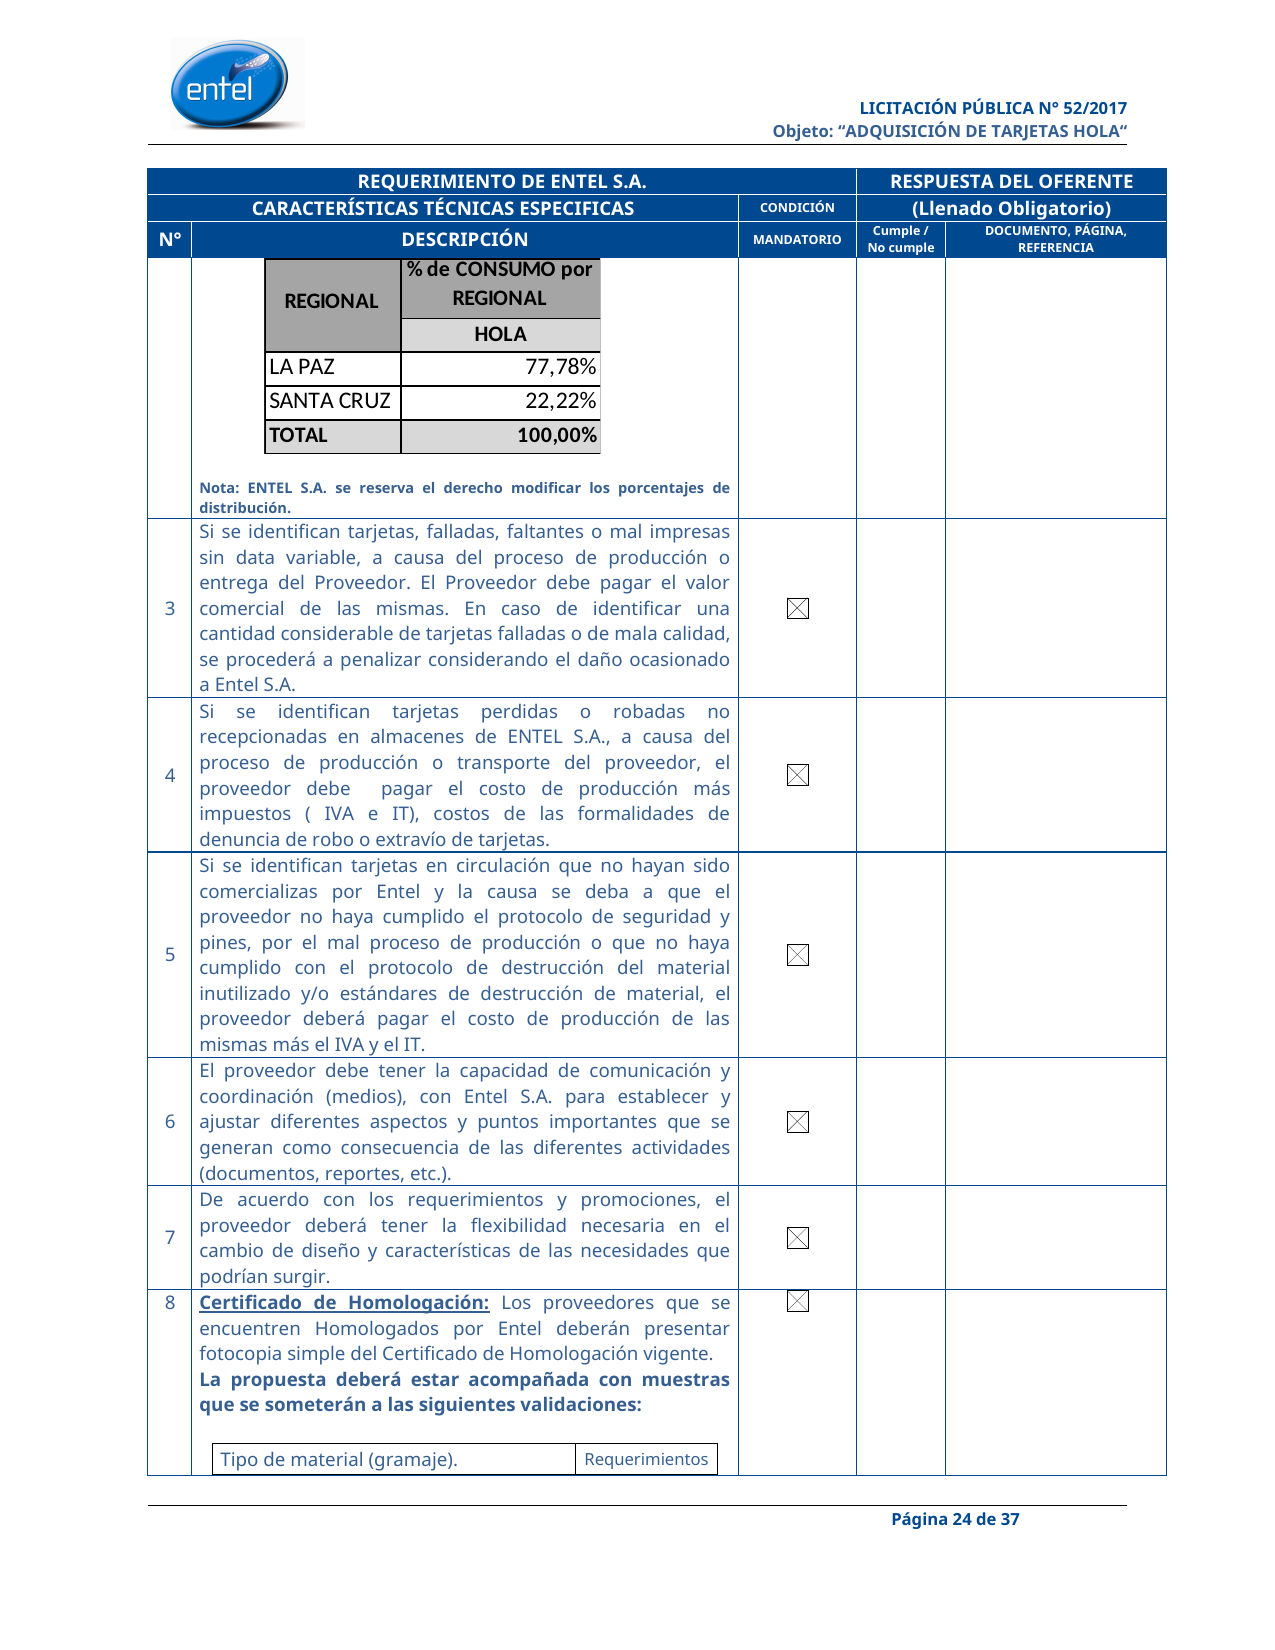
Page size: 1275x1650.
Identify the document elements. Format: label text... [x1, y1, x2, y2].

table_cell CARACTERÍSTICAS TÉCNICAS ESPECIFICAS [148, 195, 738, 221]
table_cell 3 [148, 519, 191, 697]
table_cell MANDATORIO [739, 222, 856, 257]
table_cell (Llenado Obligatorio) [857, 195, 1166, 221]
table_cell [857, 698, 945, 851]
table_cell 2 [148, 258, 191, 518]
table_cell [739, 519, 856, 697]
table_cell [946, 519, 1166, 697]
table_header REQUERIMIENTO DE ENTEL S.A. [148, 169, 856, 194]
table_cell [946, 1290, 1166, 1475]
picture [170, 38, 305, 130]
table_cell DESCRIPCIÓN [192, 222, 738, 257]
table_cell [946, 698, 1166, 851]
table_cell Si se identifican tarjetas en circulación que no hayan sido comercializas por Entel y la causa se deba a que el proveedor no haya cumplido el protocolo de seguridad y pines, por el mal proceso de producción o que no haya cumplido con el protocolo de destrucción del material inutilizado y/o estándares de destrucción de material, el proveedor deberá pagar el costo de producción de las mismas más el IVA y el IT. [192, 853, 738, 1057]
table_cell [857, 1058, 945, 1185]
table_cell El proveedor debe tener la capacidad de comunicación y coordinación (medios), con Entel S.A. para establecer y ajustar diferentes aspectos y puntos importantes que se generan como consecuencia de las diferentes actividades (documentos, reportes, etc.). [192, 1058, 738, 1185]
table_cell Si se identifican tarjetas perdidas o robadas no recepcionadas en almacenes de ENTEL S.A., a causa del proceso de producción o transporte del proveedor, el proveedor debe pagar el costo de producción más impuestos ( IVA e IT), costos de las formalidades de denuncia de robo o extravío de tarjetas. [192, 698, 738, 851]
table_cell Si se identifican tarjetas, falladas, faltantes o mal impresas sin data variable, a causa del proceso de producción o entrega del Proveedor. El Proveedor debe pagar el valor comercial de las mismas. En caso de identificar una cantidad considerable de tarjetas falladas o de mala calidad, se procederá a penalizar considerando el daño ocasionado a Entel S.A. [192, 519, 738, 697]
table_cell [946, 258, 1166, 518]
table_cell 5 [148, 853, 191, 1057]
table_cell [946, 1058, 1166, 1185]
table_cell [857, 1186, 945, 1288]
table_cell CONDICIÓN [739, 195, 856, 221]
table_cell [857, 519, 945, 697]
table_cell DOCUMENTO, PÁGINA, REFERENCIA [946, 222, 1166, 257]
table_cell 6 [148, 1058, 191, 1185]
table_cell 7 [148, 1186, 191, 1288]
table_cell [739, 1058, 856, 1185]
table_cell [946, 853, 1166, 1057]
table_header RESPUESTA DEL OFERENTE [857, 169, 1166, 194]
table_cell [739, 1186, 856, 1288]
table_cell [857, 1290, 945, 1475]
table_cell De acuerdo con los requerimientos y promociones, el proveedor deberá tener la flexibilidad necesaria en el cambio de diseño y características de las necesidades que podrían surgir. [192, 1186, 738, 1288]
table_cell [857, 258, 945, 518]
table_cell [739, 1290, 856, 1475]
table_cell [857, 853, 945, 1057]
table_cell [946, 1186, 1166, 1288]
table_cell 4 [148, 698, 191, 851]
table_cell N° [148, 222, 191, 257]
table_cell 8 [148, 1290, 191, 1475]
table_cell [739, 853, 856, 1057]
table_cell Cumple / No cumple [857, 222, 945, 257]
table_cell [739, 698, 856, 851]
table_cell [739, 258, 856, 518]
